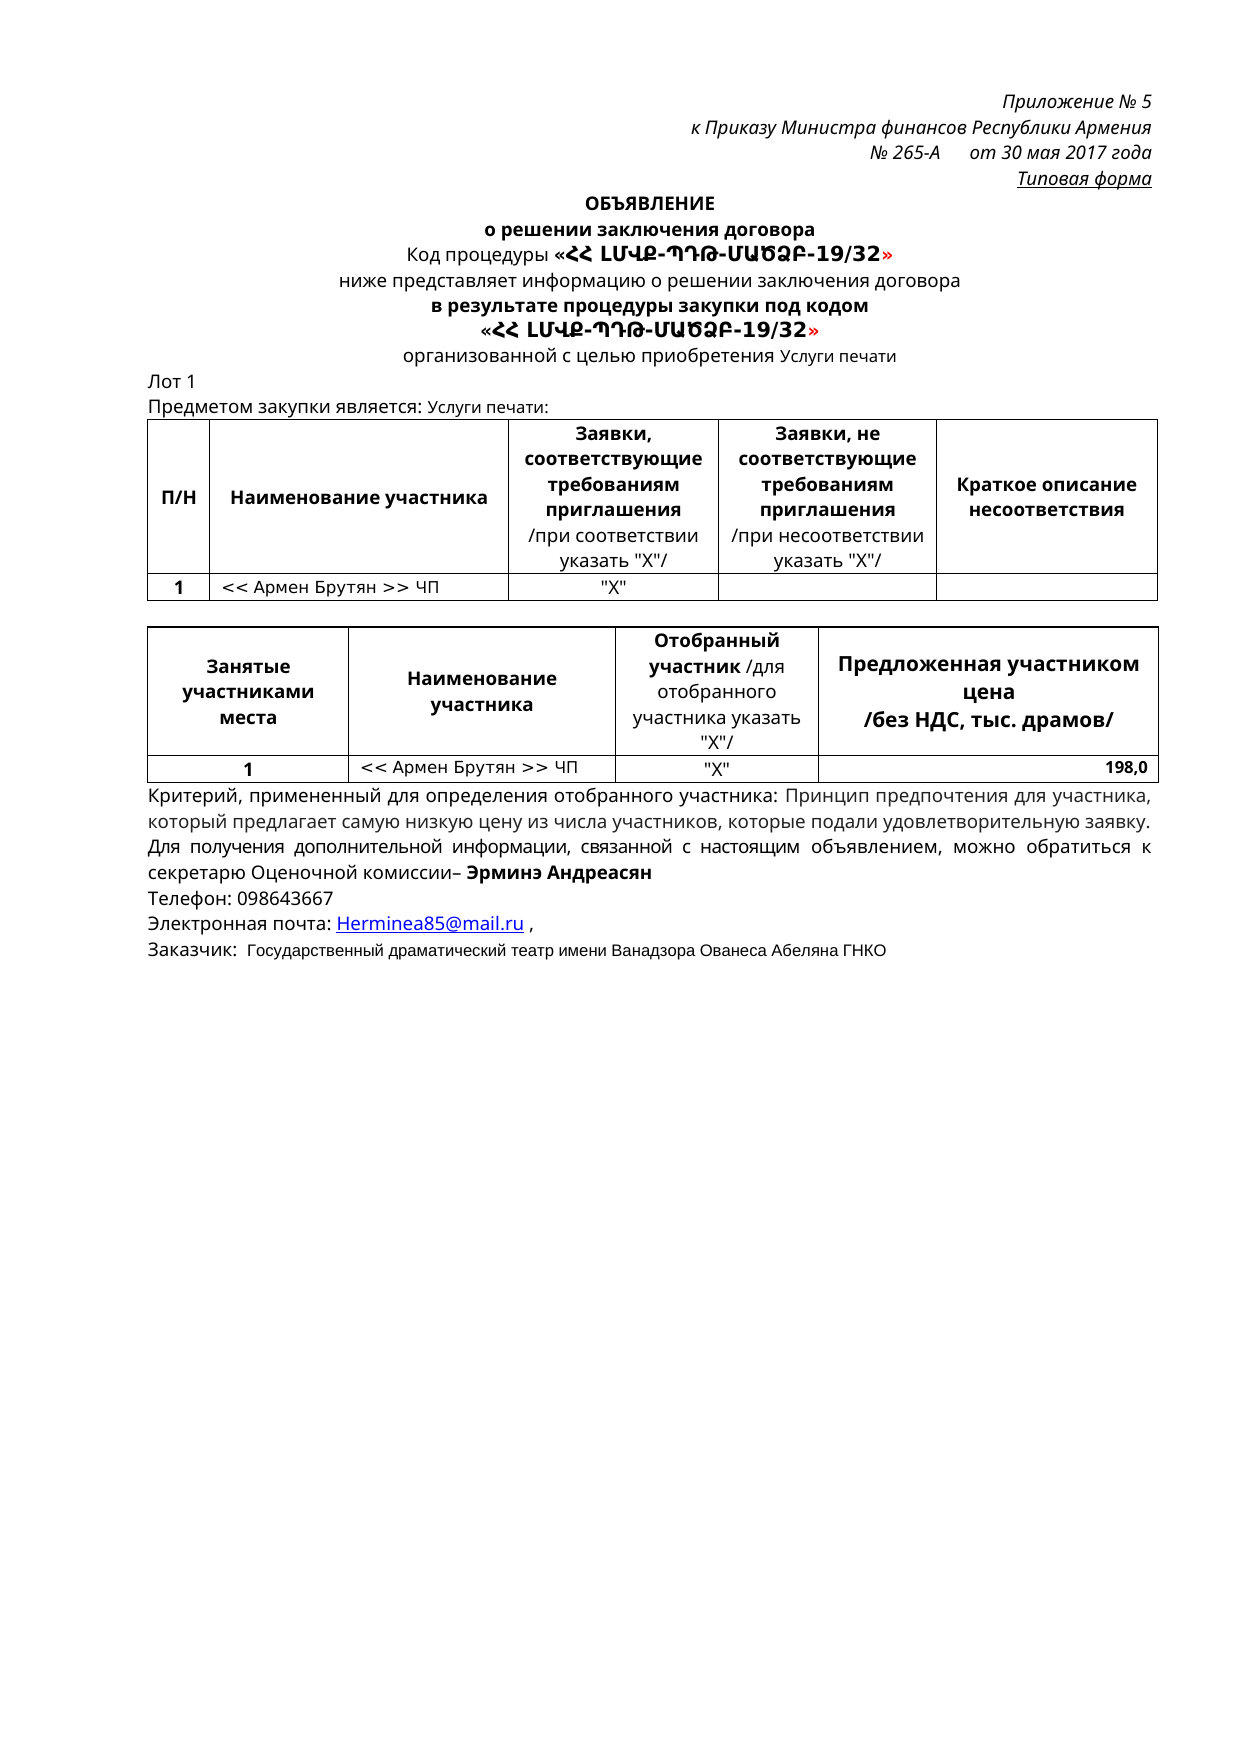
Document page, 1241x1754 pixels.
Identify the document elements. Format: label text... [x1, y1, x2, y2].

table_header Заявки, не соответствующие требованиям приглашения /при несоответствии указать "X"/ [719, 420, 936, 573]
table_header Наименование участника [210, 420, 508, 573]
table_cell [937, 574, 1157, 600]
table_header Занятые участниками места [148, 628, 348, 755]
text Электронная почта: Herminea85@mail.ru , [148, 910, 1152, 936]
table_header Заявки, соответствующие требованиям приглашения /при соответствии указать "X"/ [509, 420, 718, 573]
table_cell 1 [148, 756, 348, 782]
text о решении заключения договора [148, 216, 1152, 242]
table_cell << Армен Брутян >> ЧП [349, 756, 615, 782]
table_header Отобранный участник /для отобранного участника указать "X"/ [616, 628, 818, 755]
text ниже представляет информацию о решении заключения договора [148, 267, 1152, 293]
text ОБЪЯВЛЕНИЕ [148, 191, 1152, 216]
text № 265-A от 30 мая 2017 года [148, 140, 1152, 165]
table_header Краткое описание несоответствия [937, 420, 1157, 573]
text Код процедуры «ՀՀ ԼՄՎՔ-ՊԴԹ-ՄԱԾՁԲ-19/32» [148, 242, 1152, 267]
text организованной с целью приобретения Услуги печати [148, 343, 1152, 368]
text Предметом закупки является: Услуги печати: [148, 394, 1152, 419]
table_cell [719, 574, 936, 600]
table_cell "X" [509, 574, 718, 600]
text Лот 1 [148, 368, 1152, 394]
table_cell << Армен Брутян >> ЧП [210, 574, 508, 600]
text Заказчик: Государственный драматический театр имени Ванадзора Ованеса Абеляна ГНКО [148, 936, 1152, 961]
table_cell 1 [148, 574, 209, 600]
table_header П/Н [148, 420, 209, 573]
text Телефон: 098643667 [148, 885, 1152, 910]
table_header Предложенная участником цена /без НДС, тыс. драмов/ [819, 628, 1158, 755]
text к Приказу Министра финансов Республики Армения [148, 114, 1152, 140]
text Типовая форма [148, 165, 1152, 191]
text «ՀՀ ԼՄՎՔ-ՊԴԹ-ՄԱԾՁԲ-19/32» [148, 318, 1152, 343]
subtitle в результате процедуры закупки под кодом [148, 293, 1152, 318]
table_cell "X" [616, 756, 818, 782]
table_cell 198,0 [819, 756, 1158, 782]
table_header Наименование участника [349, 628, 615, 755]
text Критерий, примененный для определения отобранного участника: Принцип предпочтения для участника, который предлагает самую низкую цену из числа участников, которые подали удовлетворительную заявку. Для получения дополнительной информации, связанной с настоящим объявлением, можно обратиться к секретарю Оценочной комиссии– Эрминэ Андреасян [148, 783, 1152, 885]
text Приложение № 5 [148, 89, 1152, 114]
